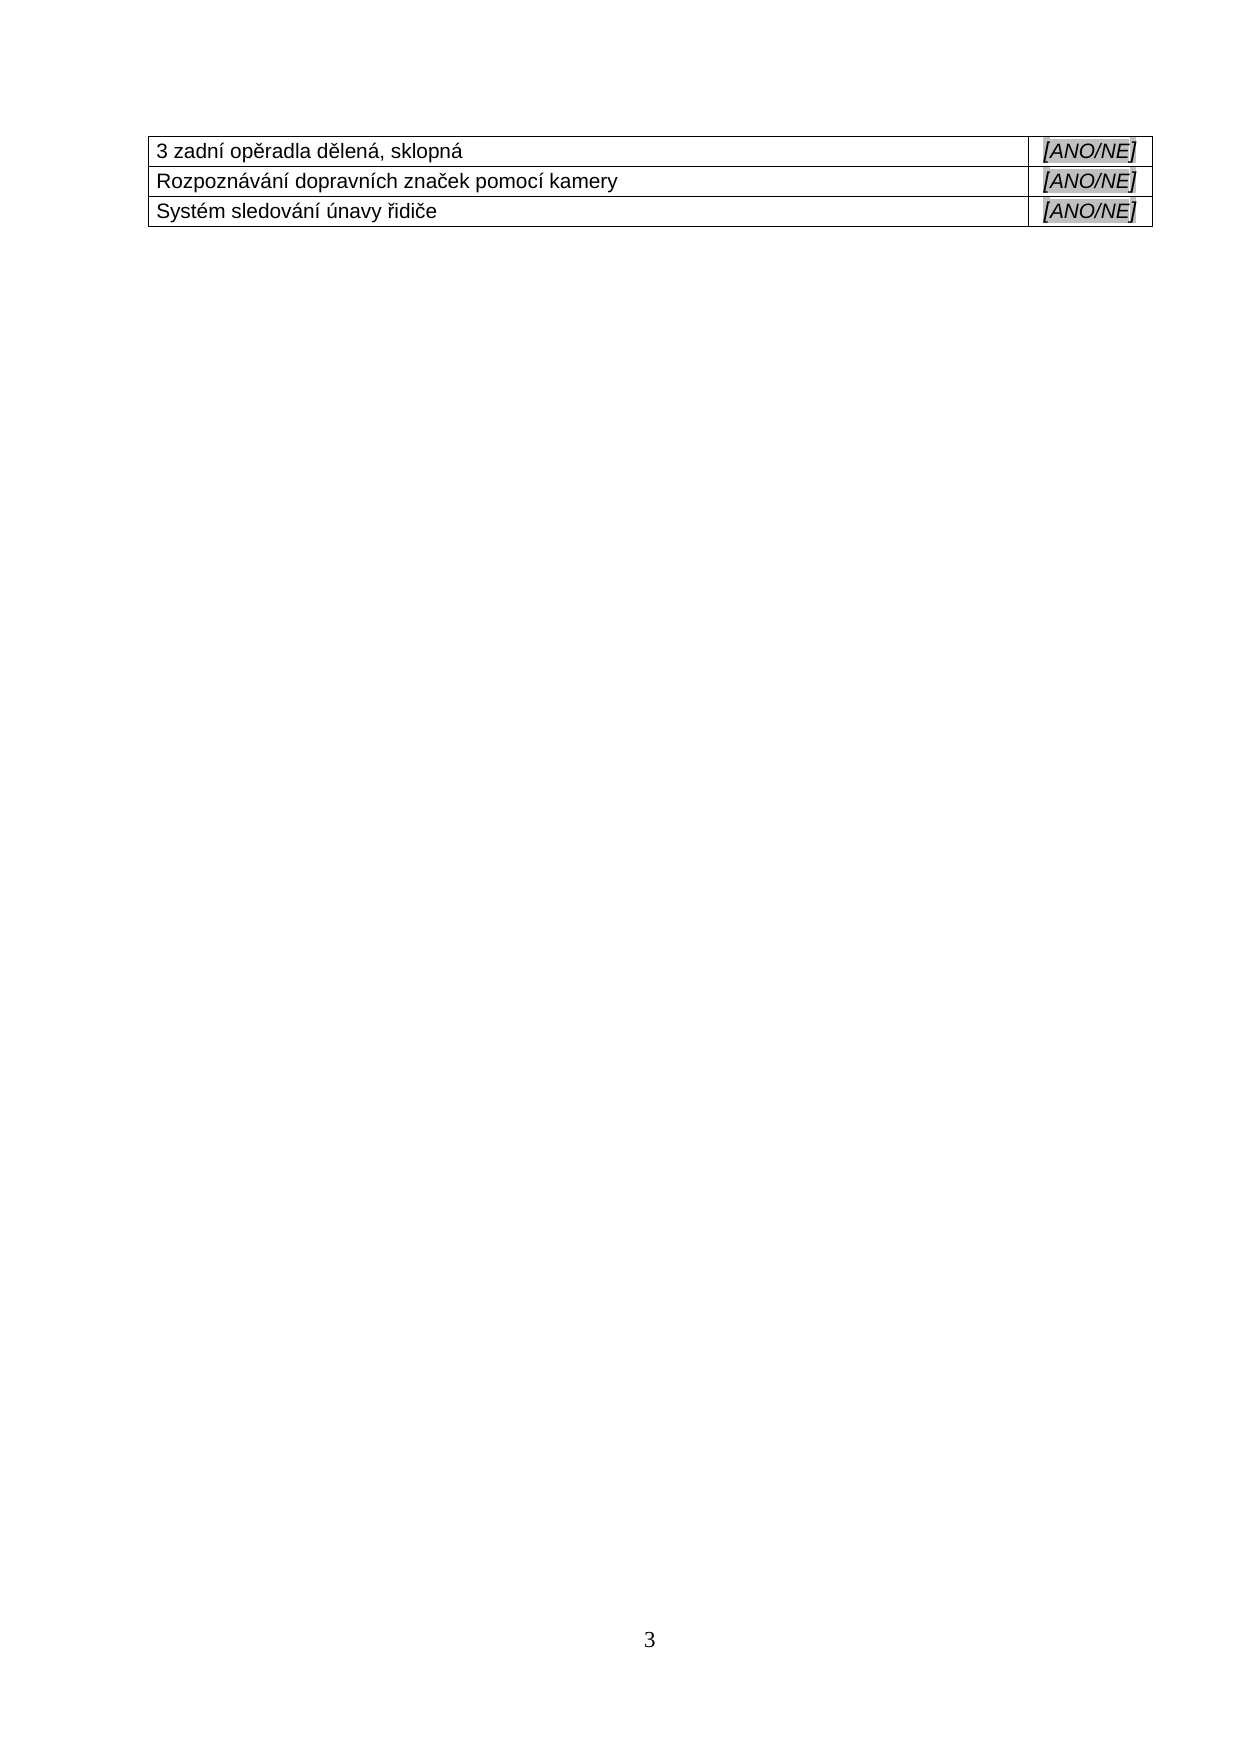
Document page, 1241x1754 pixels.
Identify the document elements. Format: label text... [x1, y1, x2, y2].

table_cell [ANO/NE] [1029, 137, 1152, 166]
table_cell Systém sledování únavy řidiče [149, 197, 1028, 226]
table_cell [ANO/NE] [1029, 197, 1152, 226]
table_cell Rozpoznávání dopravních značek pomocí kamery [149, 167, 1028, 196]
table_cell [ANO/NE] [1029, 167, 1152, 196]
table_cell 3 zadní opěradla dělená, sklopná [149, 137, 1028, 166]
